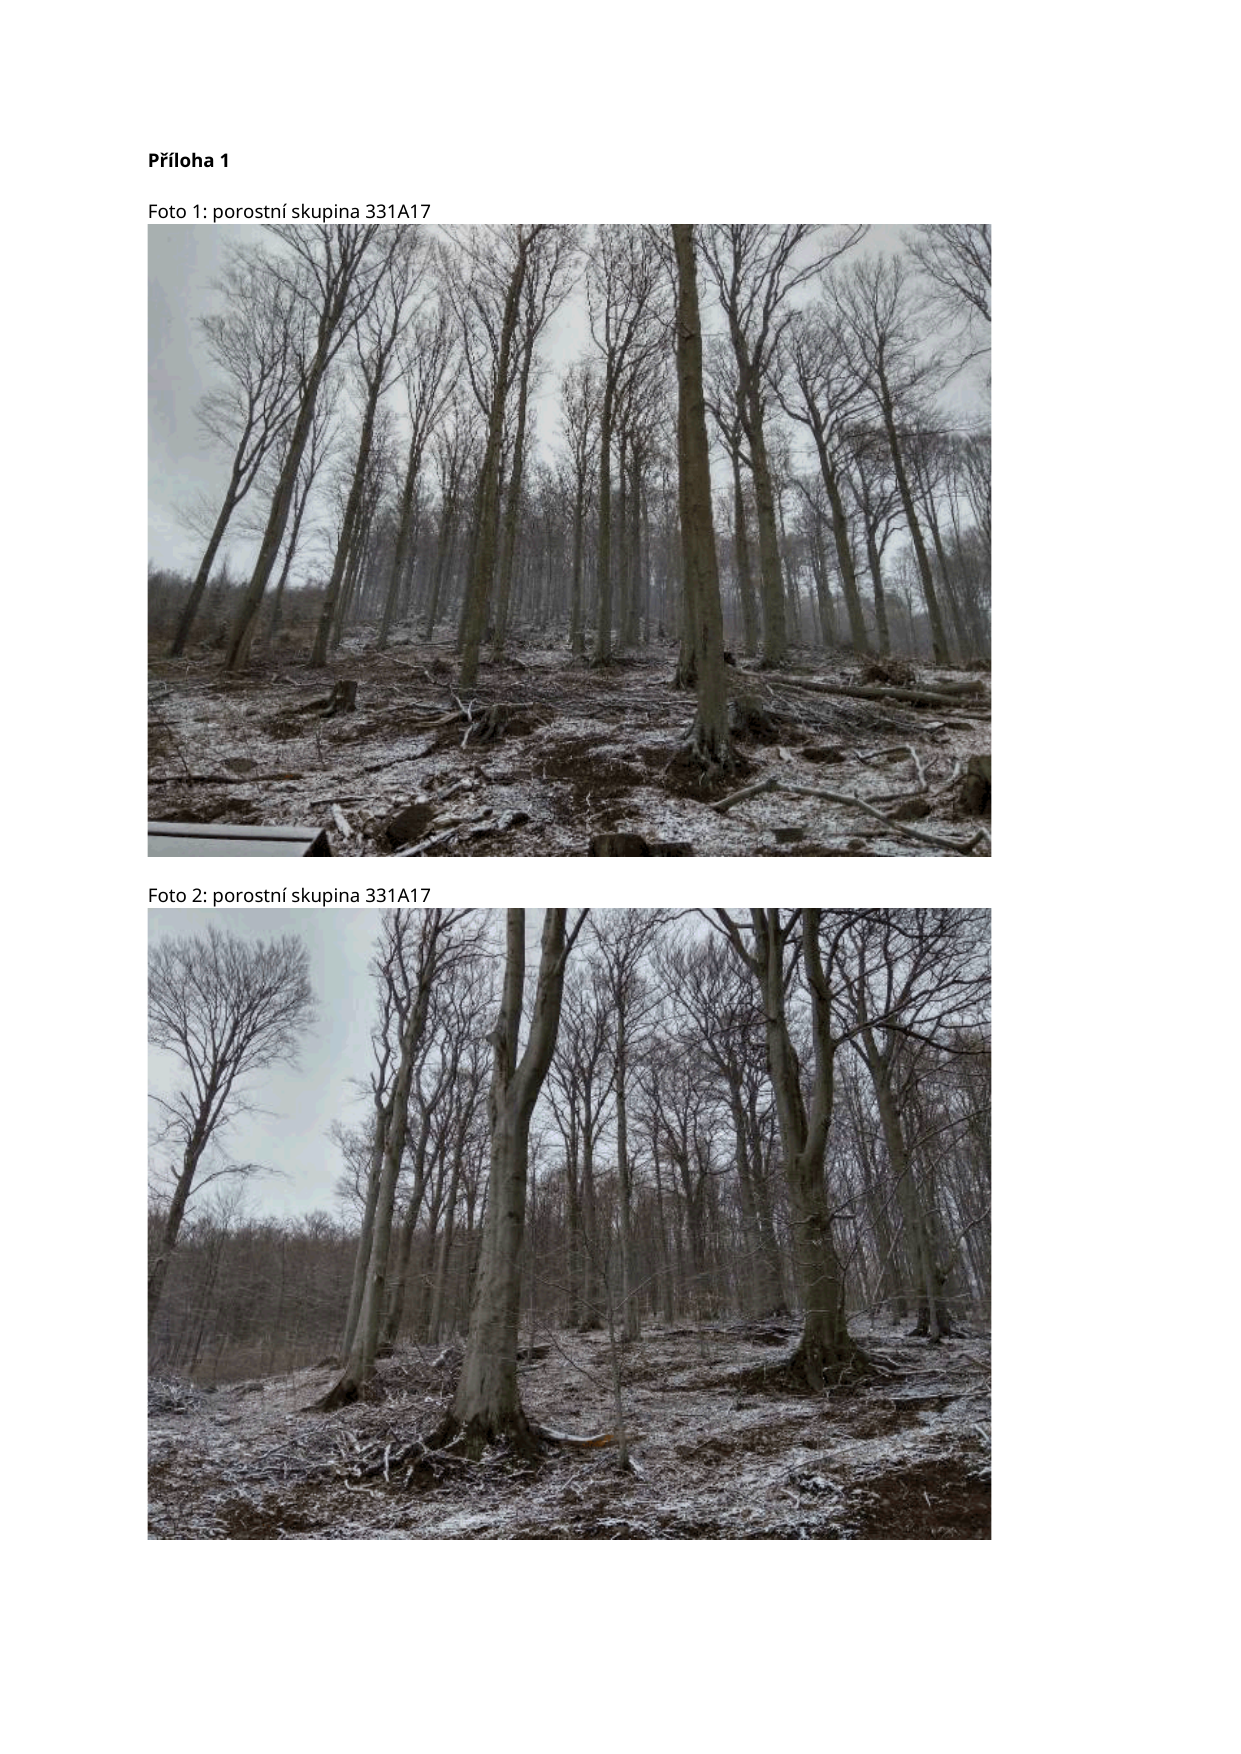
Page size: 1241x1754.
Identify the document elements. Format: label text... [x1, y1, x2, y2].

picture [147, 908, 992, 1540]
text Foto 1: porostní skupina 331A17 [148, 199, 1093, 224]
text Příloha 1 [148, 148, 1093, 173]
text Foto 2: porostní skupina 331A17 [148, 882, 1093, 908]
picture [147, 224, 992, 857]
